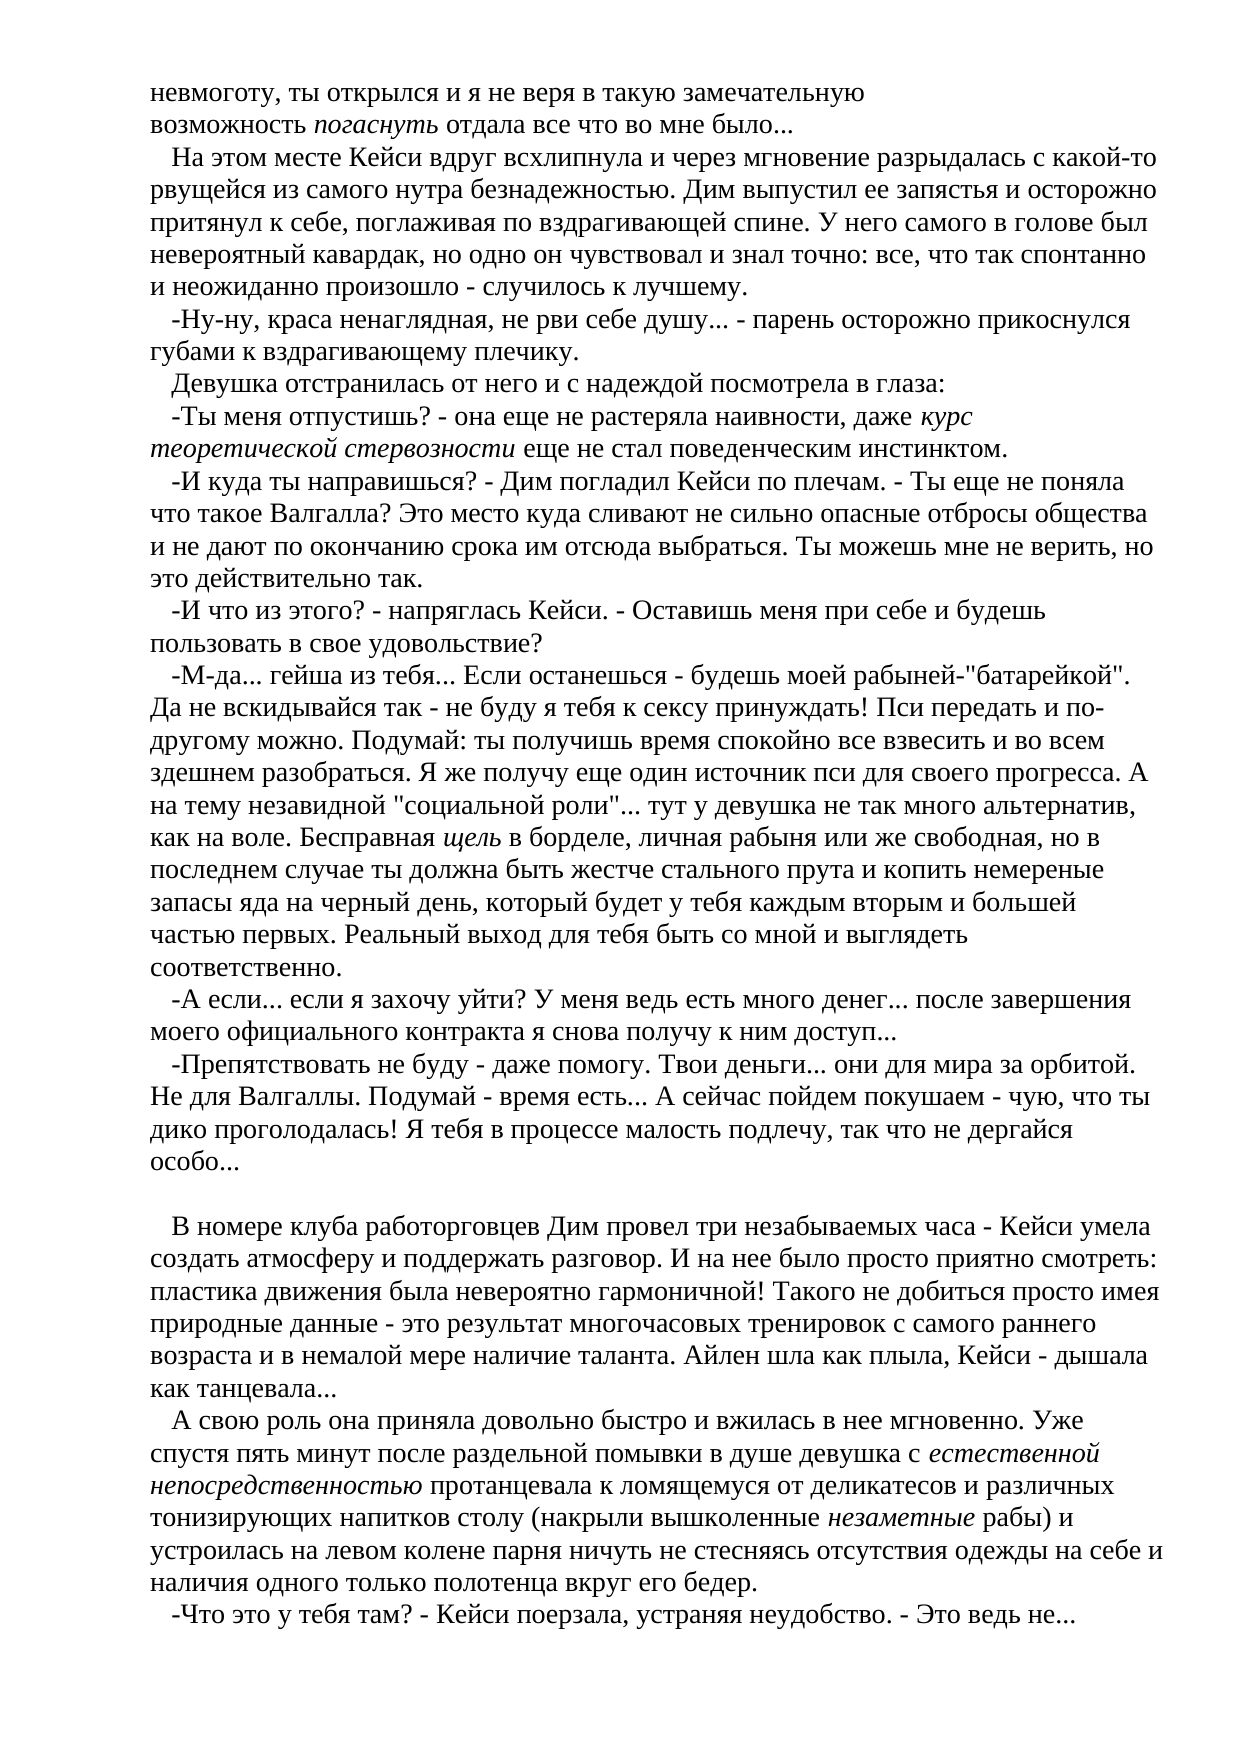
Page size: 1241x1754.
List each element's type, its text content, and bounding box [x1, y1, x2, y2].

text -Ты меня отпустишь? - она еще не растеряла наивности, даже курс теоретической стервозности еще не стал поведенческим инстинктом. [150, 399, 1165, 464]
text -Ну-ну, краса ненаглядная, не рви себе душу... - парень осторожно прикоснулся губами к вздрагивающему плечику. [150, 302, 1165, 367]
text -Препятствовать не буду - даже помогу. Твои деньги... они для мира за орбитой. Не для Валгаллы. Подумай - время есть... А сейчас пойдем покушаем - чую, что ты дико проголодалась! Я тебя в процессе малость подлечу, так что не дергайся особо... [150, 1047, 1165, 1176]
text -И куда ты направишься? - Дим погладил Кейси по плечам. - Ты еще не поняла что такое Валгалла? Это место куда сливают не сильно опасные отбросы общества и не дают по окончанию срока им отсюда выбраться. Ты можешь мне не верить, но это действительно так. [150, 464, 1165, 593]
text На этом месте Кейси вдруг всхлипнула и через мгновение разрыдалась с какой-то рвущейся из самого нутра безнадежностью. Дим выпустил ее запястья и осторожно притянул к себе, поглаживая по вздрагивающей спине. У него самого в голове был невероятный кавардак, но одно он чувствовал и знал точно: все, что так спонтанно и неожиданно произошло - случилось к лучшему. [150, 140, 1165, 302]
text -И что из этого? - напряглась Кейси. - Оставишь меня при себе и будешь пользовать в свое удовольствие? [150, 593, 1165, 658]
text -Что это у тебя там? - Кейси поерзала, устраняя неудобство. - Это ведь не... [150, 1598, 1165, 1630]
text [150, 75, 1165, 140]
text В номере клуба работорговцев Дим провел три незабываемых часа - Кейси умела создать атмосферу и поддержать разговор. И на нее было просто приятно смотреть: пластика движения была невероятно гармоничной! Такого не добиться просто имея природные данные - это результат многочасовых тренировок с самого раннего возраста и в немалой мере наличие таланта. Айлен шла как плыла, Кейси - дышала как танцевала... [150, 1209, 1165, 1403]
text А свою роль она приняла довольно быстро и вжилась в нее мгновенно. Уже спустя пять минут после раздельной помывки в душе девушка с естественной непосредственностью протанцевала к ломящемуся от деликатесов и различных тонизирующих напитков столу (накрыли вышколенные незаметные рабы) и устроилась на левом колене парня ничуть не стесняясь отсутствия одежды на себе и наличия одного только полотенца вкруг его бедер. [150, 1403, 1165, 1598]
text -М-да... гейша из тебя... Если останешься - будешь моей рабыней-"батарейкой". Да не вскидывайся так - не буду я тебя к сексу принуждать! Пси передать и по-другому можно. Подумай: ты получишь время спокойно все взвесить и во всем здешнем разобраться. Я же получу еще один источник пси для своего прогресса. А на тему незавидной "социальной роли"... тут у девушка не так много альтернатив, как на воле. Бесправная щель в борделе, личная рабыня или же свободная, но в последнем случае ты должна быть жестче стального прута и копить немереные запасы яда на черный день, который будет у тебя каждым вторым и большей частью первых. Реальный выход для тебя быть со мной и выглядеть соответственно. [150, 658, 1165, 982]
text -А если... если я захочу уйти? У меня ведь есть много денег... после завершения моего официального контракта я снова получу к ним доступ... [150, 982, 1165, 1047]
text Девушка отстранилась от него и с надеждой посмотрела в глаза: [150, 367, 1165, 399]
